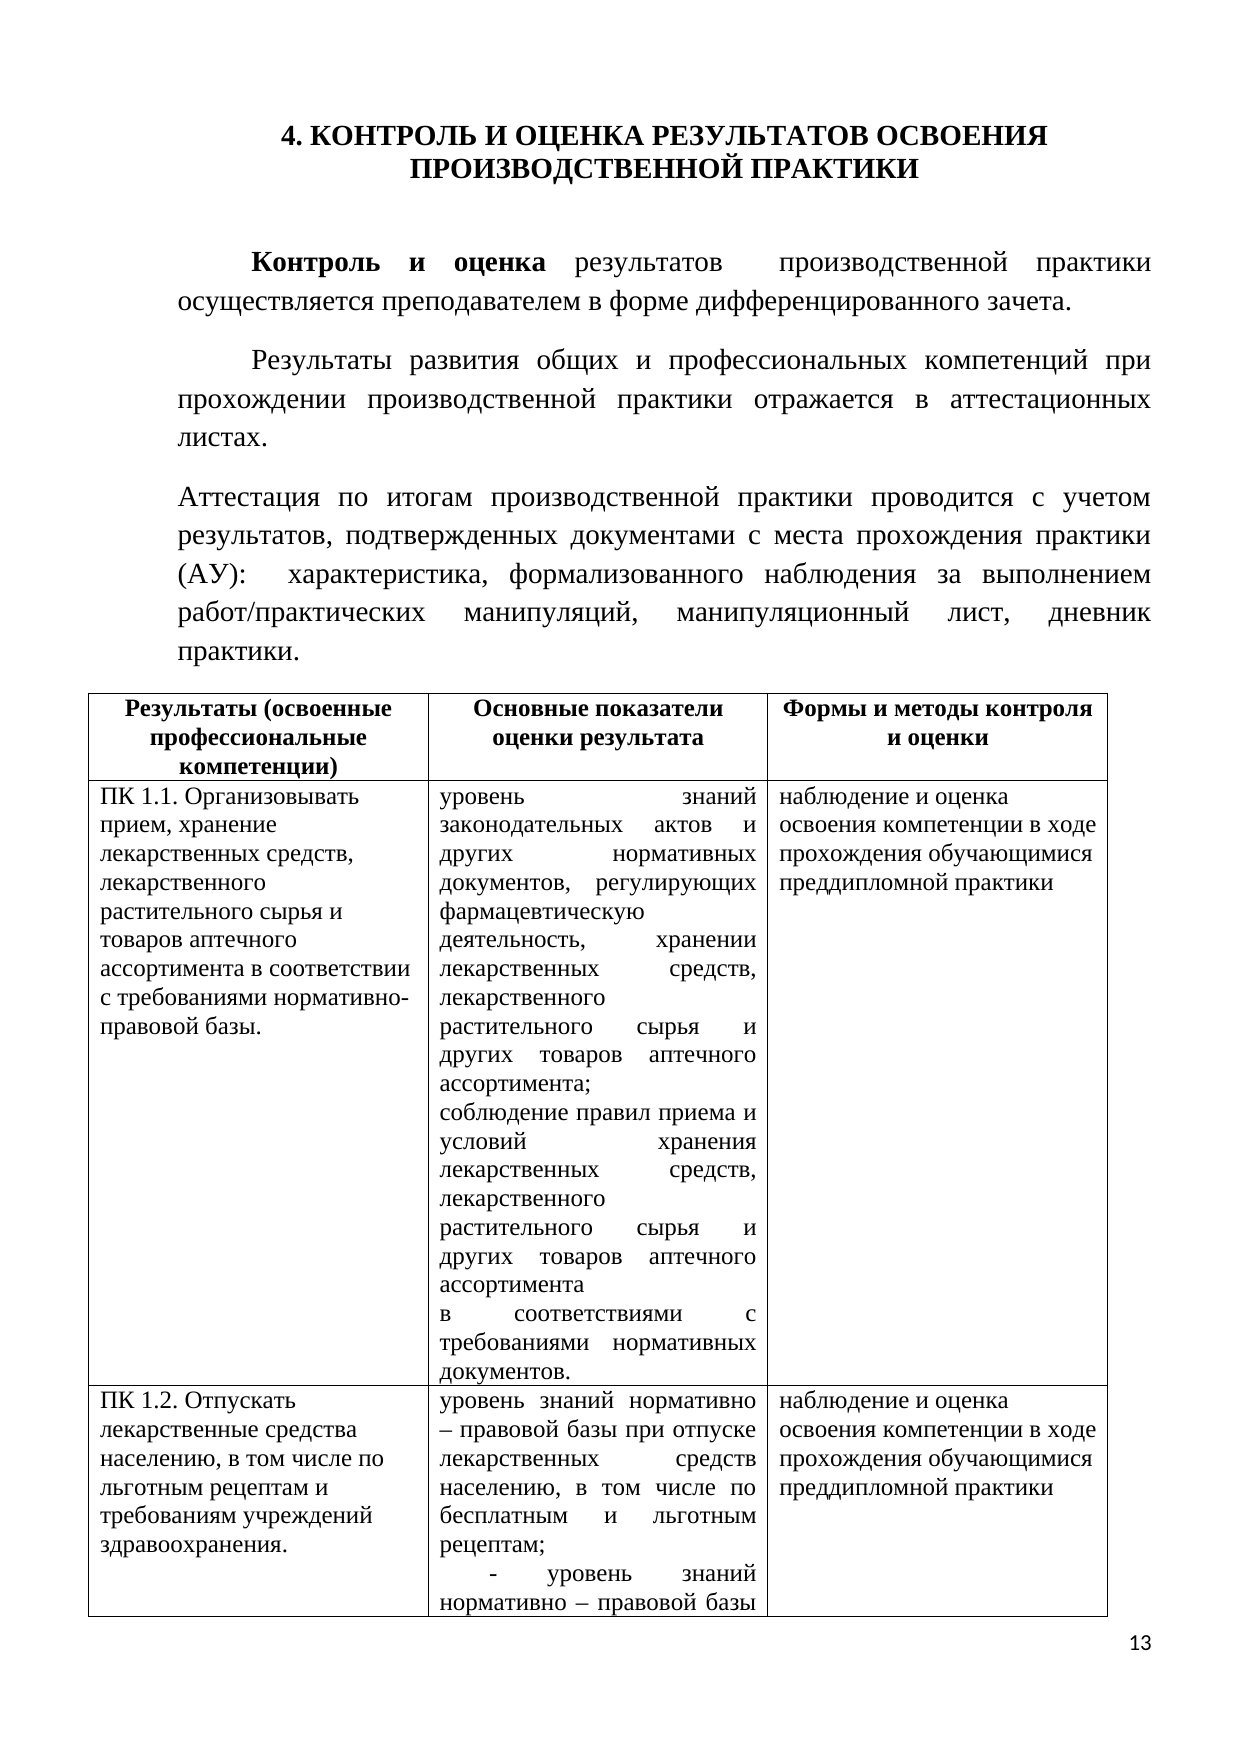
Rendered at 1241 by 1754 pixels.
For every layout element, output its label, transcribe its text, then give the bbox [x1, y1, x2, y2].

text Контроль и оценка результатов производственной практики осуществляется преподавателем в форме дифференцированного зачета. [177, 244, 1152, 317]
table_header Основные показатели оценки результата [429, 694, 767, 780]
subtitle 4. Контроль и оценка результатов освоения производственной ПРАКТИКИ [177, 118, 1152, 185]
table_header Формы и методы контроля и оценки [768, 694, 1107, 780]
table_header Результаты (освоенные профессиональные компетенции) [89, 694, 428, 780]
text Результаты развития общих и профессиональных компетенций при прохождении производственной практики отражается в аттестационных листах. [177, 342, 1152, 453]
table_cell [89, 1386, 428, 1616]
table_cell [429, 1386, 767, 1616]
table_cell наблюдение и оценка освоения компетенции в ходе прохождения обучающимися преддипломной практики [768, 781, 1107, 1384]
text Аттестация по итогам производственной практики проводится с учетом результатов, подтвержденных документами с места прохождения практики (АУ): характеристика, формализованного наблюдения за выполнением работ/практических манипуляций, манипуляционный лист, дневник практики. [177, 479, 1152, 667]
table_cell ПК 1.1. Организовывать прием, хранение лекарственных средств, лекарственного растительного сырья и товаров аптечного ассортимента в соответствии с требованиями нормативно-правовой базы. [89, 781, 428, 1384]
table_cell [768, 1386, 1107, 1616]
table_cell уровень знаний законодательных актов и других нормативных документов, регулирующих фармацевтическую деятельность, хранении лекарственных средств, лекарственного растительного сырья и других товаров аптечного ассортимента; соблюдение правил приема и условий хранения лекарственных средств, лекарственного растительного сырья и других товаров аптечного ассортимента в соответствиями с требованиями нормативных документов. [429, 781, 767, 1384]
